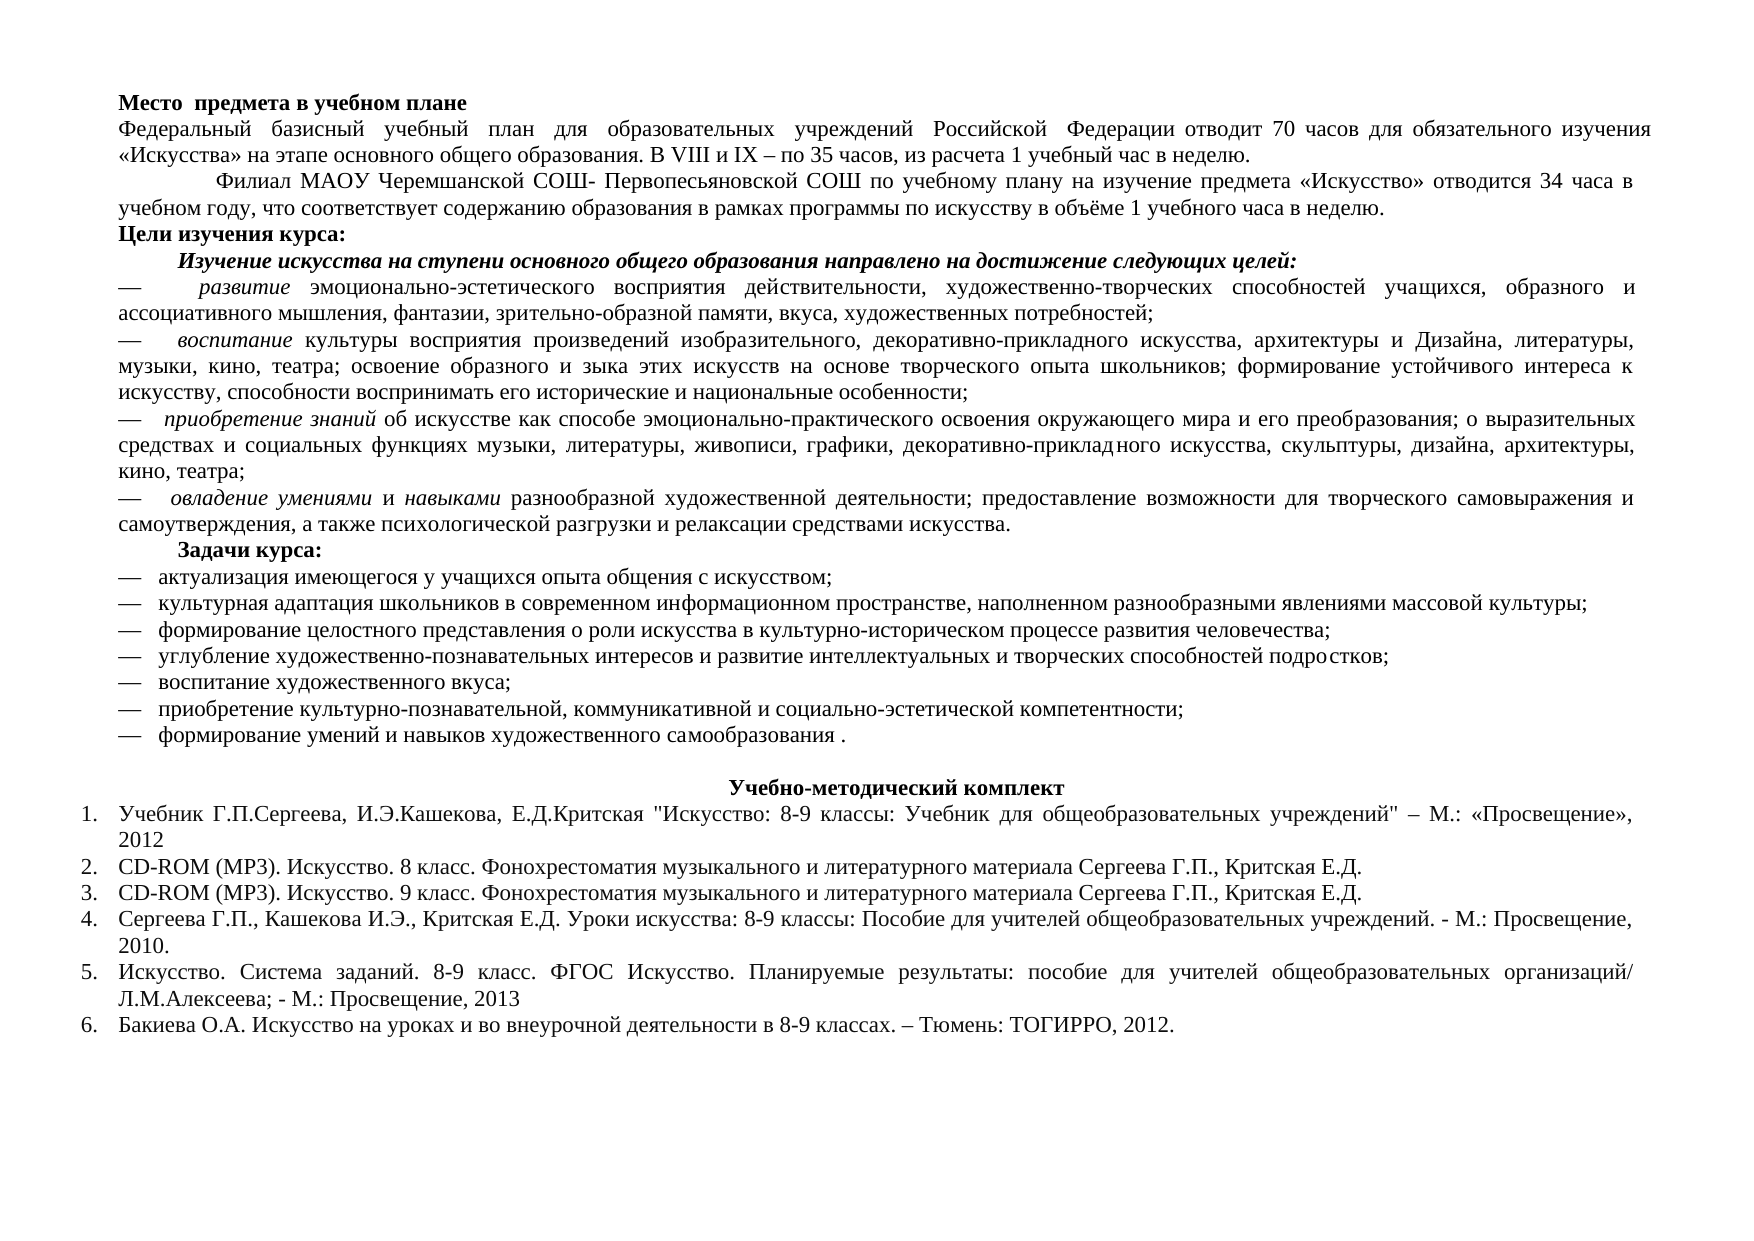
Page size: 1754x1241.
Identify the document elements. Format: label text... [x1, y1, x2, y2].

text — овладение умениями и навыками разнообразной художественной деятельности; предоставление возможности для творческого самовыражения и самоутверждения, а также психологической разгрузки и релаксации средствами искусства. [118, 484, 1636, 537]
text — развитие эмоционально-эстетического восприятия действительности, художественно-творческих способностей учащихся, образного и ассоциативного мышления, фантазии, зрительно-образной памяти, вкуса, художественных потребностей; [118, 273, 1636, 326]
list Сергеева Г.П., Кашекова И.Э., Критская Е.Д. Уроки искусства: 8-9 классы: Пособие для учителей общеобразовательных учреждений. - М.: Просвещение, 2010. [81, 906, 1636, 958]
text — приобретение знаний об искусстве как способе эмоционально-практического освоения окружающего мира и его преобразования; о выразительных средствах и социальных функциях музыки, литературы, живописи, графики, декоративно-прикладного искусства, скульптуры, дизайна, архитектуры, кино, театра; [118, 405, 1636, 484]
text — приобретение культурно-познавательной, коммуникативной и социально-эстетической компетентности; [118, 695, 1636, 721]
list Бакиева О.А. Искусство на уроках и во внеурочной деятельности в 8-9 классах. – Тюмень: ТОГИРРО, 2012. [81, 1011, 1636, 1037]
text — формирование умений и навыков художественного самообразования . [118, 721, 1636, 747]
text — формирование целостного представления о роли искусства в культурно-историческом процессе развития человечества; [118, 616, 1636, 642]
text Цели изучения курса: [118, 220, 1636, 247]
text Федеральный базисный учебный план для образовательных учреждений Российской Федерации отводит 70 часов для обязательного изучения «Искусства» на этапе основного общего образования. В VIII и IX – по 35 часов, из расчета 1 учебный час в неделю. [118, 115, 1655, 168]
text Место предмета в учебном плане [118, 88, 1655, 115]
text Филиал МАОУ Черемшанской СОШ- Первопесьяновской СОШ по учебному плану на изучение предмета «Искусство» отводится 34 часа в учебном году, что соответствует содержанию образования в рамках программы по искусству в объёме 1 учебного часа в неделю. [118, 168, 1636, 220]
text Задачи курса: [118, 537, 1636, 563]
list CD-ROM (MP3). Искусство. 9 класс. Фонохрестоматия музыкального и литературного материала Сергеева Г.П., Критская Е.Д. [81, 879, 1636, 906]
text — культурная адаптация школьников в современном информационном пространстве, наполненном разнообразными явлениями массовой культуры; [118, 589, 1636, 616]
list Искусство. Система заданий. 8-9 класс. ФГОС Искусство. Планируемые результаты: пособие для учителей общеобразовательных организаций/ Л.М.Алексеева; - М.: Просвещение, 2013 [81, 958, 1636, 1011]
text — углубление художественно-познавательных интересов и развитие интеллектуальных и творческих способностей подростков; [118, 642, 1636, 668]
text — актуализация имеющегося у учащихся опыта общения с искусством; [118, 563, 1636, 589]
text — воспитание художественного вкуса; [118, 668, 1636, 695]
text Изучение искусства на ступени основного общего образования направлено на достижение следующих целей: [118, 247, 1636, 273]
list CD-ROM (MP3). Искусство. 8 класс. Фонохрестоматия музыкального и литературного материала Сергеева Г.П., Критская Е.Д. [81, 853, 1636, 879]
text Учебно-методический комплект [118, 774, 1636, 800]
list Учебник Г.П.Сергеева, И.Э.Кашекова, Е.Д.Критская "Искусство: 8-9 классы: Учебник для общеобразовательных учреждений" – М.: «Просвещение», 2012 [81, 800, 1636, 853]
text — воспитание культуры восприятия произведений изобразительного, декоративно-прикладного искусства, архитектуры и Дизайна, литературы, музыки, кино, театра; освоение образного и зыка этих искусств на основе творческого опыта школьников; формирование устойчивого интереса к искусству, способности воспринимать его исторические и национальные особенности; [118, 326, 1636, 405]
